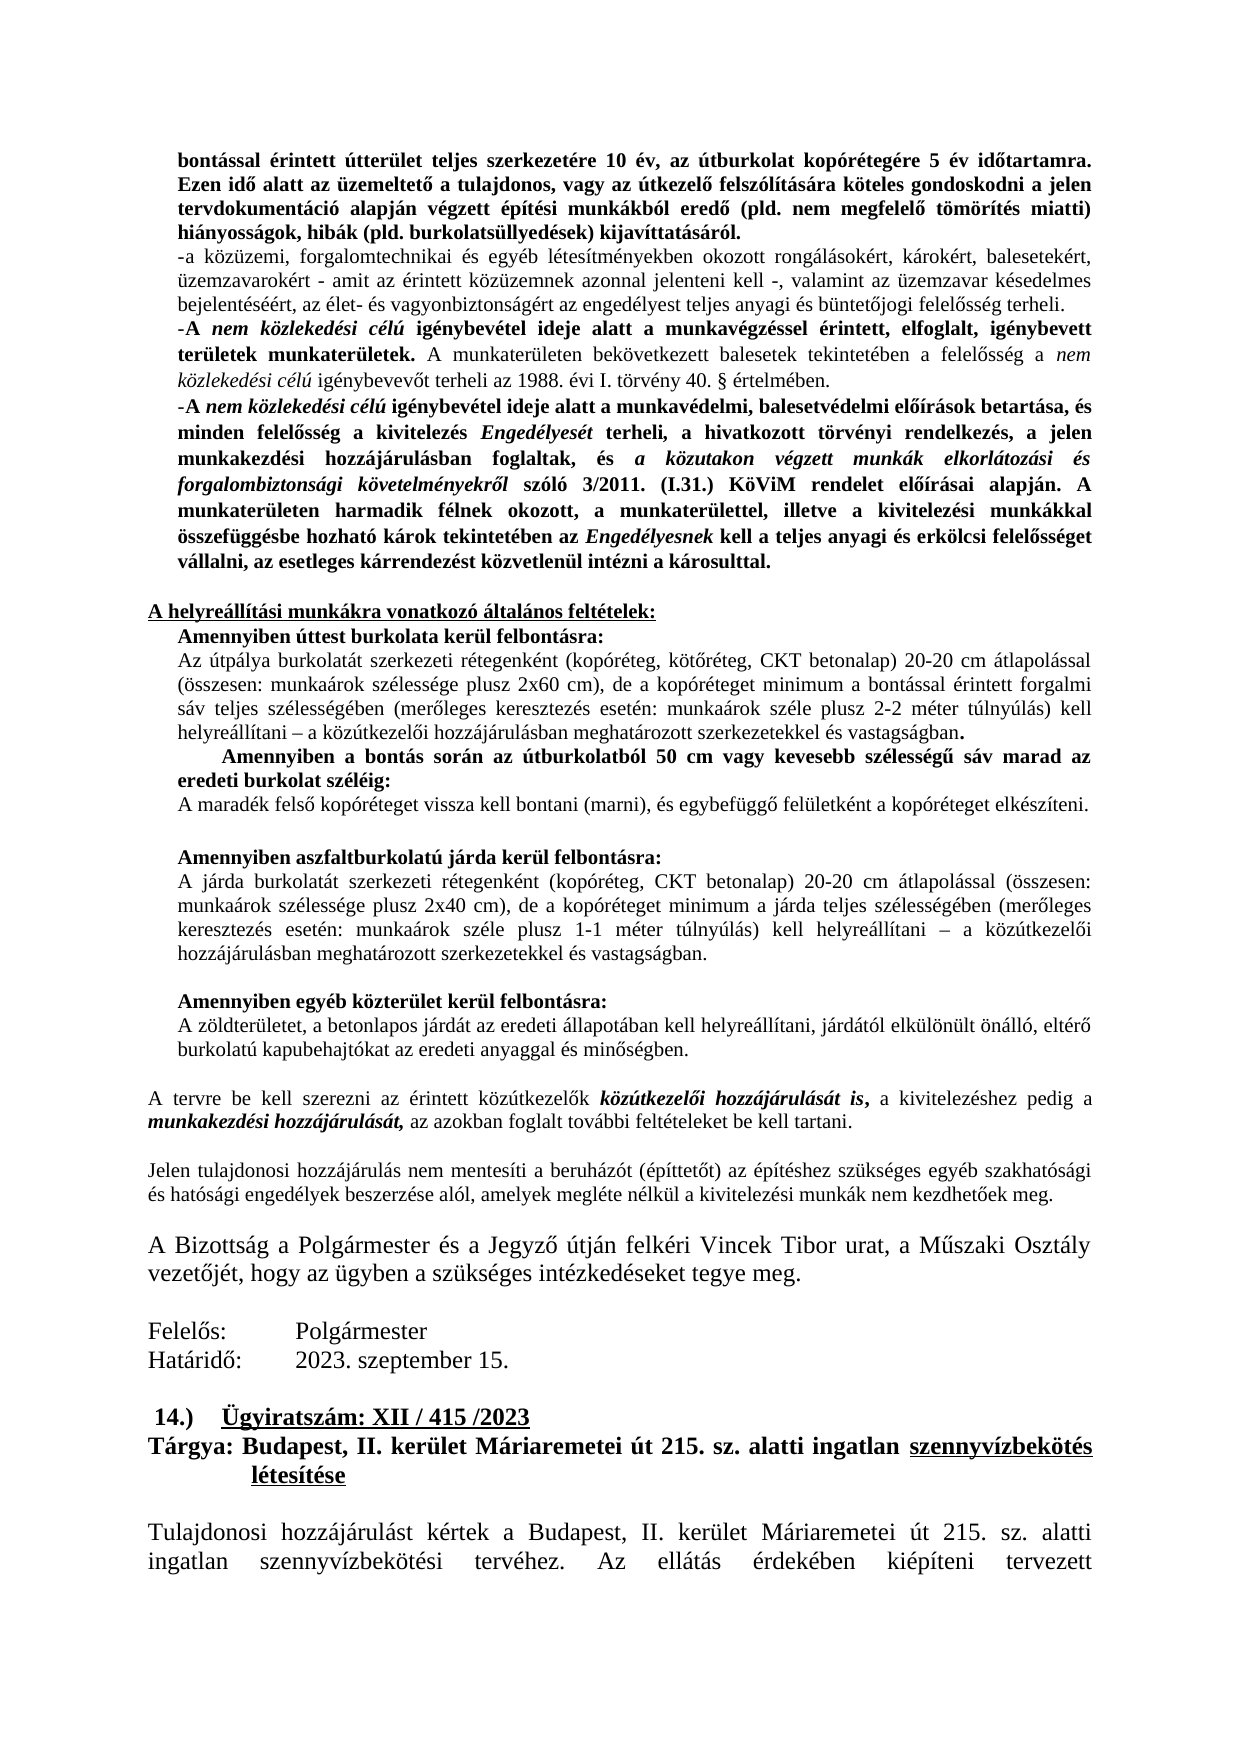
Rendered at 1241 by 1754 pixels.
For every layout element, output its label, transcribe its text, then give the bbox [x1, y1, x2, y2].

text A Bizottság a Polgármester és a Jegyző útján felkéri Vincek Tibor urat, a Műszaki Osztály vezetőjét, hogy az ügyben a szükséges intézkedéseket tegye meg. [148, 1230, 1093, 1287]
text A zöldterületet, a betonlapos járdát az eredeti állapotában kell helyreállítani, járdától elkülönült önálló, eltérő burkolatú kapubehajtókat az eredeti anyaggal és minőségben. [177, 1013, 1093, 1061]
text A tervre be kell szerezni az érintett közútkezelők közútkezelői hozzájárulását is, a kivitelezéshez pedig a munkakezdési hozzájárulását, az azokban foglalt további feltételeket be kell tartani. [148, 1085, 1093, 1133]
text Jelen tulajdonosi hozzájárulás nem mentesíti a beruházót (építtetőt) az építéshez szükséges egyéb szakhatósági és hatósági engedélyek beszerzése alól, amelyek megléte nélkül a kivitelezési munkák nem kezdhetőek meg. [148, 1158, 1093, 1206]
list A nem közlekedési célú igénybevétel ideje alatt a munkavédelmi, balesetvédelmi előírások betartása, és minden felelősség a kivitelezés Engedélyesét terheli, a hivatkozott törvényi rendelkezés, a jelen munkakezdési hozzájárulásban foglaltak, és a közutakon végzett munkák elkorlátozási és forgalombiztonsági követelményekről szóló 3/2011. (I.31.) KöViM rendelet előírásai alapján. A munkaterületen harmadik félnek okozott, a munkaterülettel, illetve a kivitelezési munkákkal összefüggésbe hozható károk tekintetében az Engedélyesnek kell a teljes anyagi és erkölcsi felelősséget vállalni, az esetleges kárrendezést közvetlenül intézni a károsulttal. [177, 394, 1093, 573]
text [148, 1517, 1093, 1575]
text Tárgya: Budapest, II. kerület Máriaremetei út 215. sz. alatti ingatlan szennyvízbekötés létesítése [148, 1431, 1093, 1488]
text Amennyiben a bontás során az útburkolatból 50 cm vagy kevesebb szélességű sáv marad az eredeti burkolat széléig: [177, 744, 1093, 792]
list Ügyiratszám: XII / 415 /2023 [154, 1402, 1093, 1431]
text Felelős: Polgármester [148, 1316, 1093, 1345]
text Amennyiben úttest burkolata kerül felbontásra: [177, 623, 1093, 648]
text A járda burkolatát szerkezeti rétegenként (kopóréteg, CKT betonalap) 20-20 cm átlapolással (összesen: munkaárok szélessége plusz 2x40 cm), de a kopóréteget minimum a járda teljes szélességében (merőleges keresztezés esetén: munkaárok széle plusz 1-1 méter túlnyúlás) kell helyreállítani – a közútkezelői hozzájárulásban meghatározott szerkezetekkel és vastagságban. [177, 869, 1093, 965]
text Amennyiben egyéb közterület kerül felbontásra: [177, 989, 1093, 1013]
text A maradék felső kopóréteget vissza kell bontani (marni), és egybefüggő felületként a kopóréteget elkészíteni. [177, 792, 1093, 816]
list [177, 148, 1093, 244]
text Az útpálya burkolatát szerkezeti rétegenként (kopóréteg, kötőréteg, CKT betonalap) 20-20 cm átlapolással (összesen: munkaárok szélessége plusz 2x60 cm), de a kopóréteget minimum a bontással érintett forgalmi sáv teljes szélességében (merőleges keresztezés esetén: munkaárok széle plusz 2-2 méter túlnyúlás) kell helyreállítani – a közútkezelői hozzájárulásban meghatározott szerkezetekkel és vastagságban. [177, 648, 1093, 744]
list a közüzemi, forgalomtechnikai és egyéb létesítményekben okozott rongálásokért, károkért, balesetekért, üzemzavarokért - amit az érintett közüzemnek azonnal jelenteni kell -, valamint az üzemzavar késedelmes bejelentéséért, az élet- és vagyonbiztonságért az engedélyest teljes anyagi és büntetőjogi felelősség terheli. [177, 244, 1093, 316]
text A helyreállítási munkákra vonatkozó általános feltételek: [148, 599, 1093, 623]
text Amennyiben aszfaltburkolatú járda kerül felbontásra: [177, 845, 1093, 869]
list A nem közlekedési célú igénybevétel ideje alatt a munkavégzéssel érintett, elfoglalt, igénybevett területek munkaterületek. A munkaterületen bekövetkezett balesetek tekintetében a felelősség a nem közlekedési célú igénybevevőt terheli az 1988. évi I. törvény 40. § értelmében. [177, 316, 1093, 392]
text Határidő: 2023. szeptember 15. [148, 1345, 1093, 1373]
